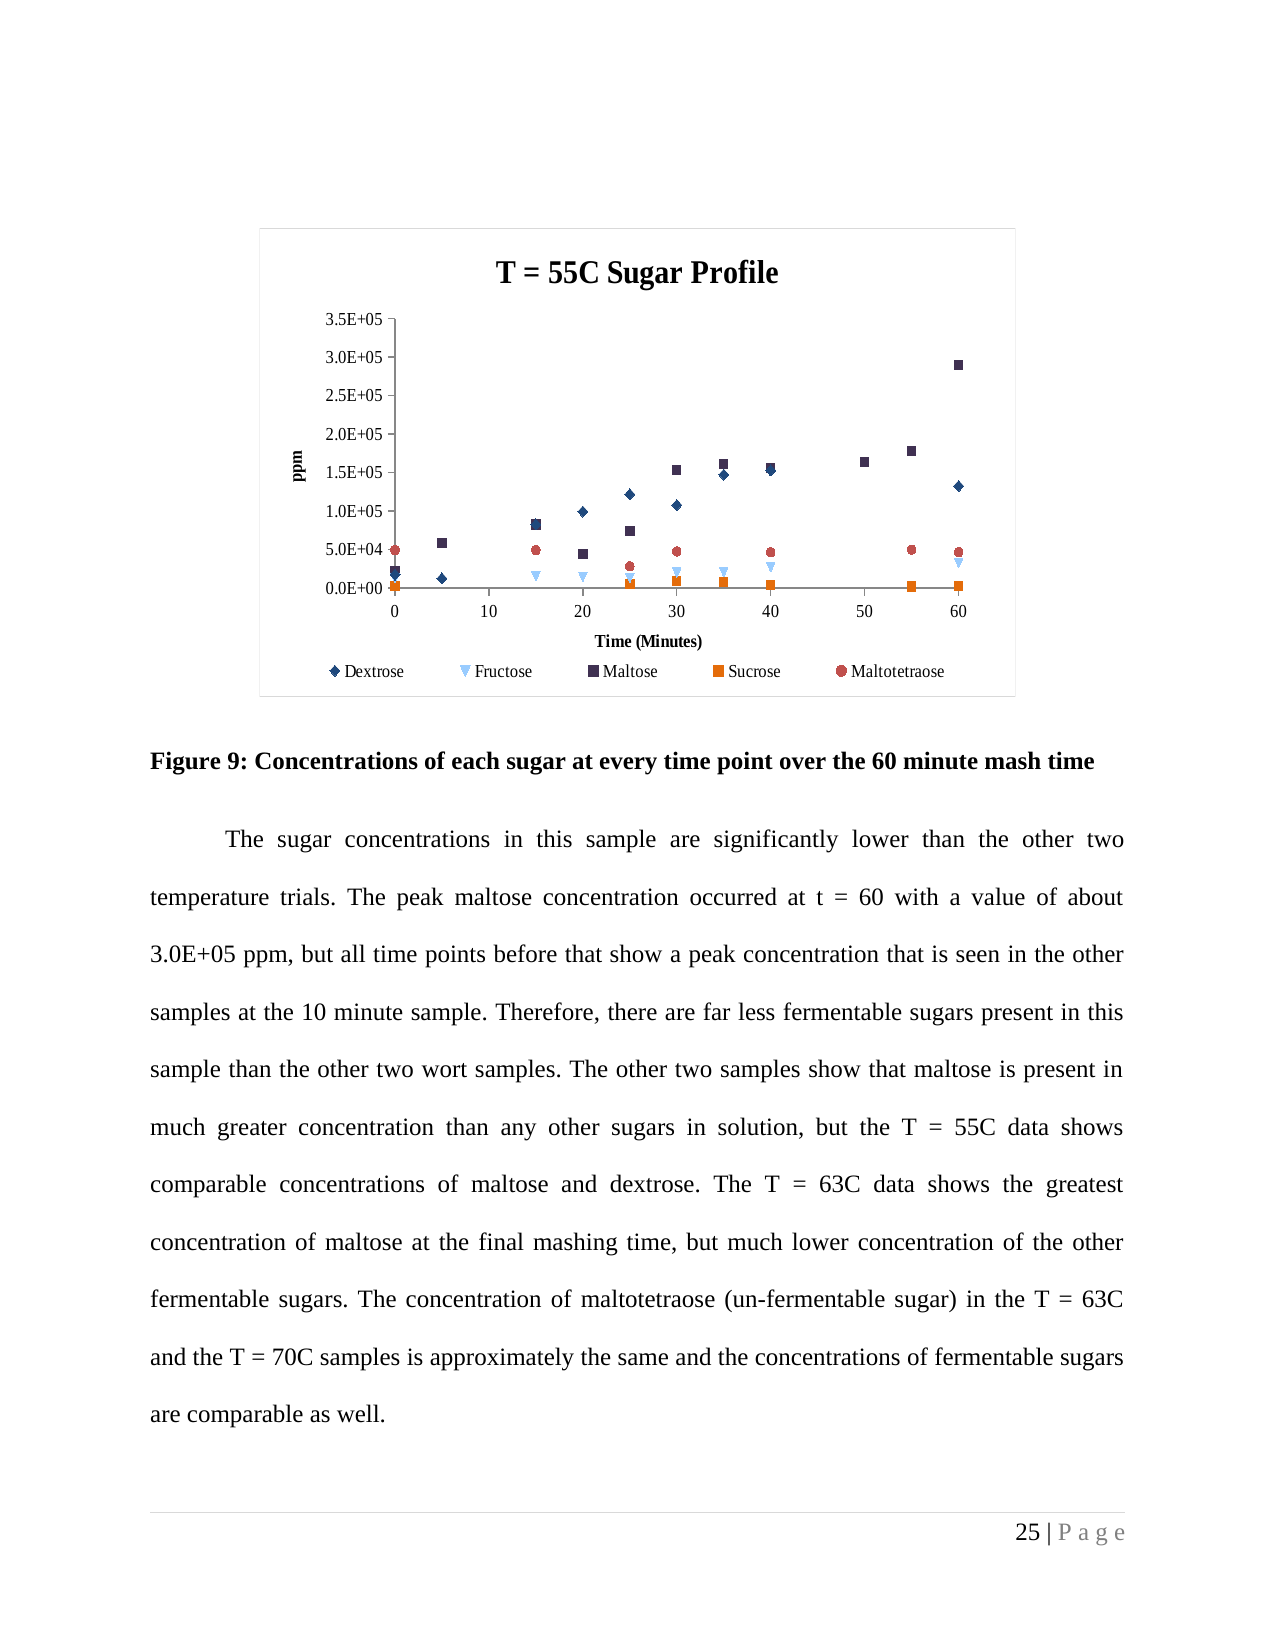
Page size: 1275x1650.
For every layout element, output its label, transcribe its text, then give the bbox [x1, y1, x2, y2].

text The sugar concentrations in this sample are significantly lower than the other two temperature trials. The peak maltose concentration occurred at t = 60 with a value of about 3.0E+05 ppm, but all time points before that show a peak concentration that is seen in the other samples at the 10 minute sample. Therefore, there are far less fermentable sugars present in this sample than the other two wort samples. The other two samples show that maltose is present in much greater concentration than any other sugars in solution, but the T = 55C data shows comparable concentrations of maltose and dextrose. The T = 63C data shows the greatest concentration of maltose at the final mashing time, but much lower concentration of the other fermentable sugars. The concentration of maltotetraose (un-fermentable sugar) in the T = 63C and the T = 70C samples is approximately the same and the concentrations of fermentable sugars are comparable as well. [150, 824, 1125, 1428]
